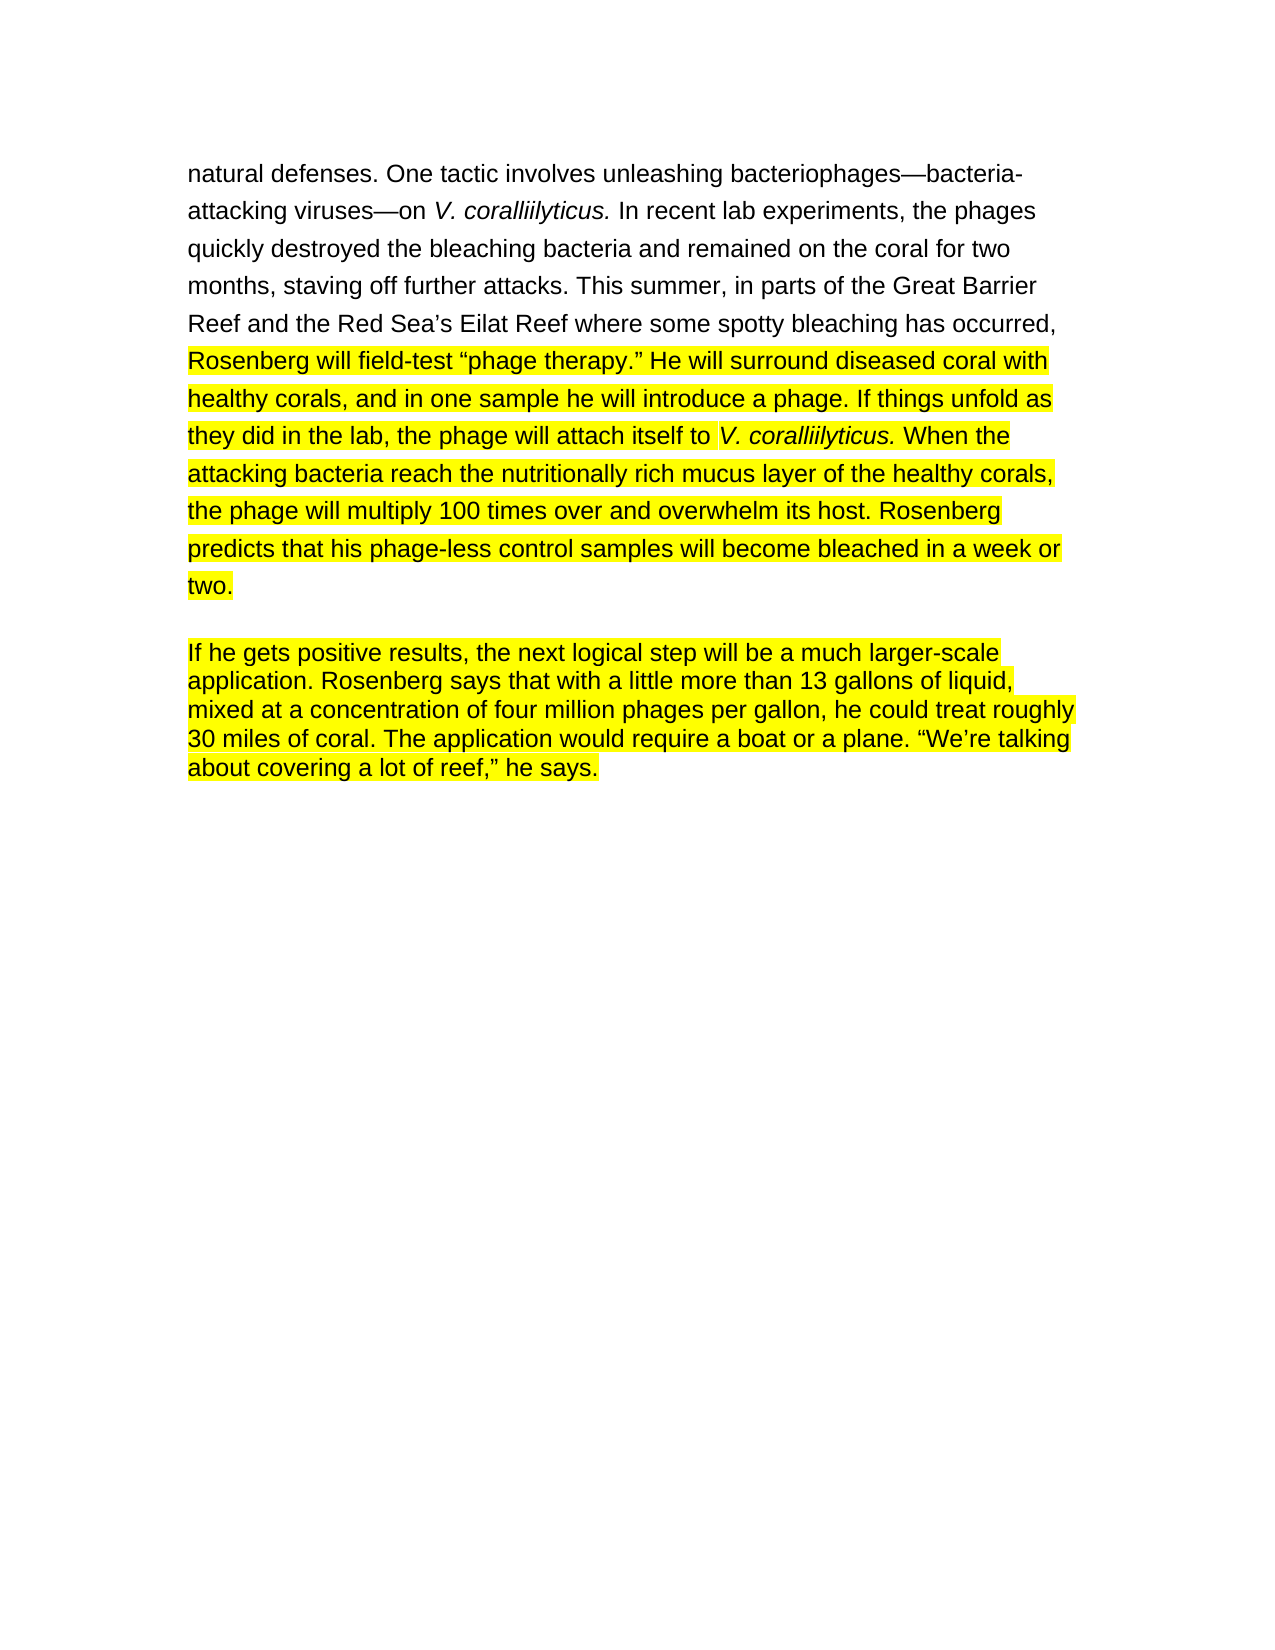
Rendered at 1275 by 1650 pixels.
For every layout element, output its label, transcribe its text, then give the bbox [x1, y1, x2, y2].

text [187, 150, 1087, 600]
text If he gets positive results, the next logical step will be a much larger-scale application. Rosenberg says that with a little more than 13 gallons of liquid, mixed at a concentration of four million phages per gallon, he could treat roughly 30 miles of coral. The application would require a boat or a plane. “We’re talking about covering a lot of reef,” he says. [187, 637, 1087, 781]
